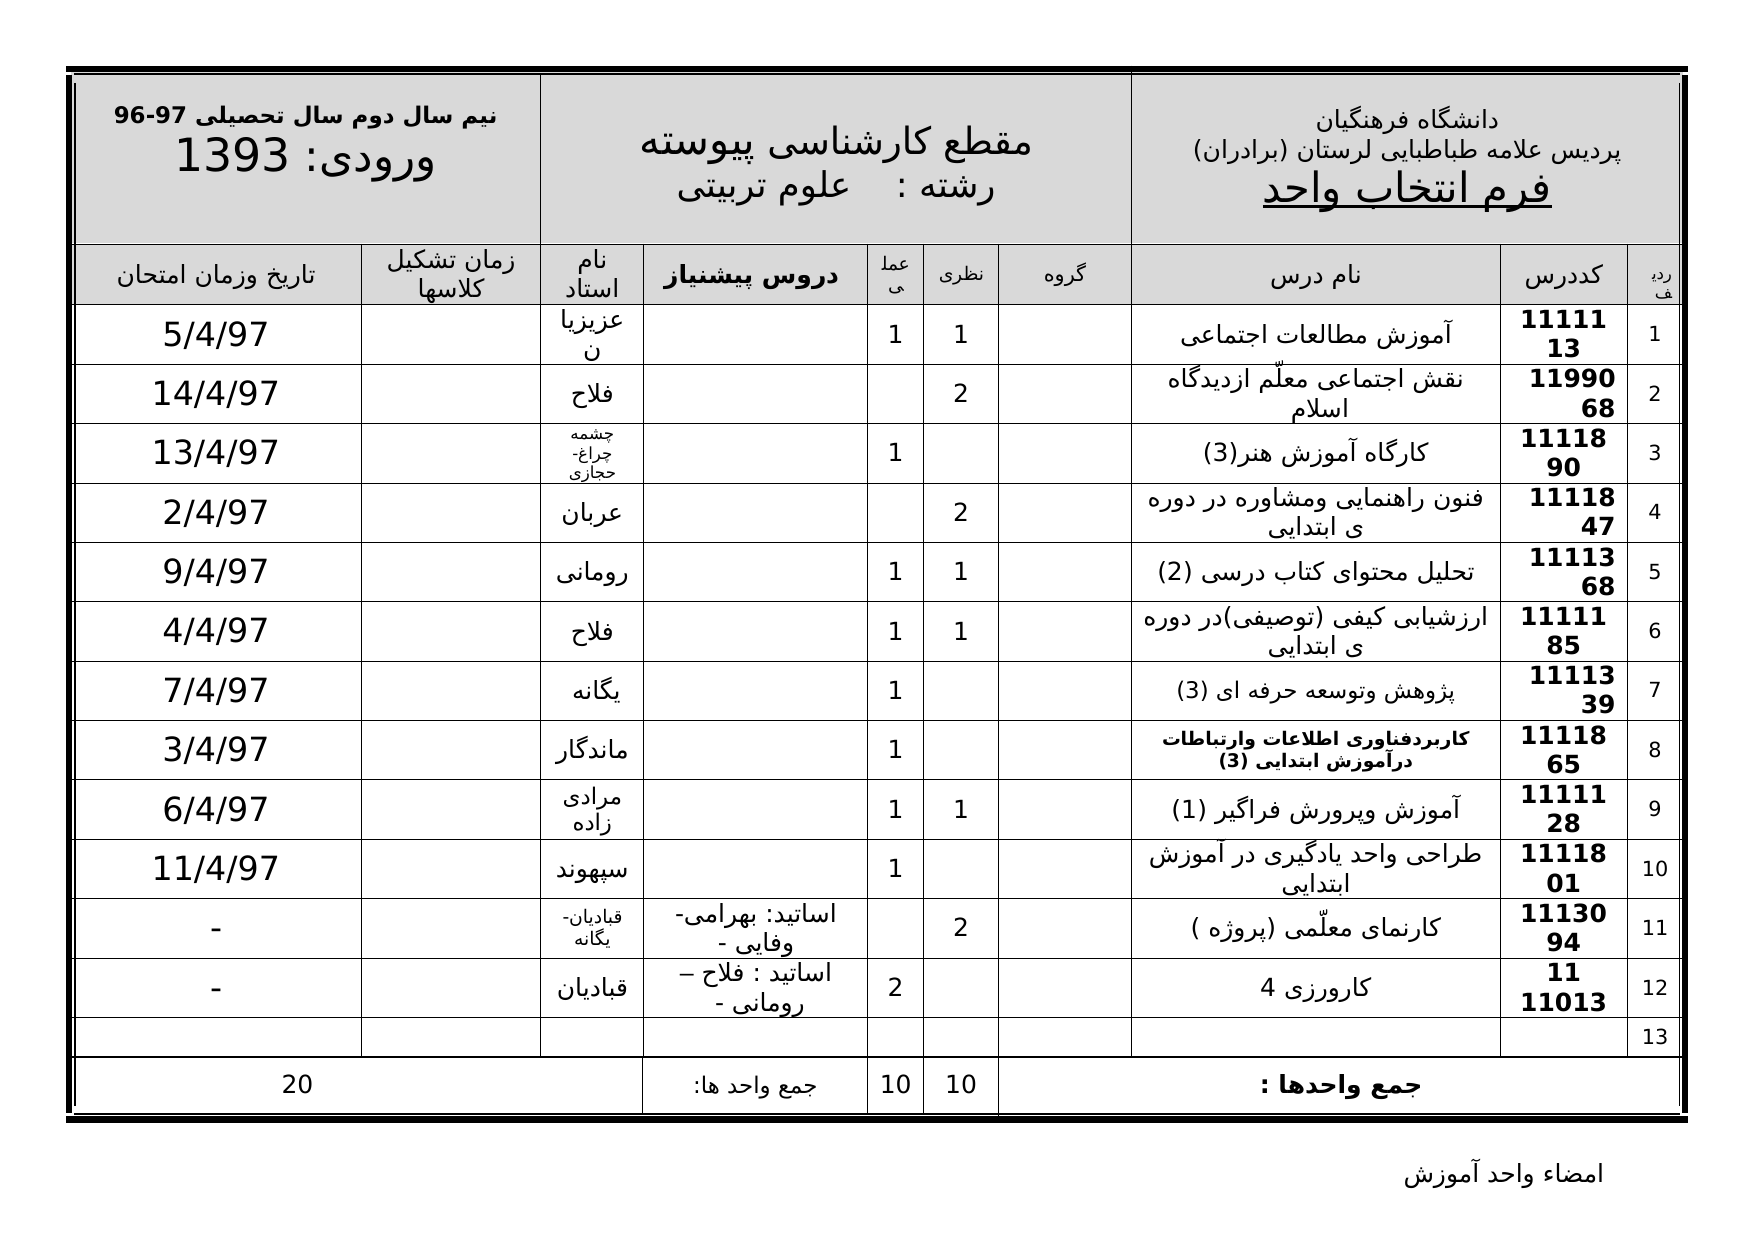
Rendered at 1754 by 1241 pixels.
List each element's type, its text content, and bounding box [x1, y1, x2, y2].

table_cell قبادیان-یگانه [541, 899, 643, 957]
table_cell [999, 602, 1131, 661]
table_cell 3 [1628, 424, 1679, 482]
table_cell 4/4/97 [76, 602, 361, 661]
table_cell 8 [1628, 721, 1679, 779]
table_cell 1111013 [1501, 959, 1627, 1017]
table_cell [868, 1018, 923, 1056]
table_cell کارنمای معلّمی (پروژه ) [1132, 899, 1500, 957]
table_cell [1132, 1018, 1500, 1056]
table_cell نقش اجتماعی معلّم ازدیدگاه اسلام [1132, 365, 1500, 423]
table_cell 13/4/97 [76, 424, 361, 482]
table_cell اساتید : فلاح – رومانی - [644, 959, 867, 1017]
table_cell کاربردفناوری اطلاعات وارتباطات درآموزش ابتدایی (3) [1132, 721, 1500, 779]
table_cell 10 [868, 1058, 923, 1113]
table_cell پژوهش وتوسعه حرفه ای (3) [1132, 662, 1500, 720]
table_cell 2 [868, 959, 923, 1017]
table_cell آموزش وپرورش فراگیر (1) [1132, 780, 1500, 839]
table_cell 2 [924, 365, 998, 423]
table_cell [362, 721, 540, 779]
table_cell 1111339 [1501, 662, 1627, 720]
table_cell 3/4/97 [76, 721, 361, 779]
table_cell [924, 1018, 998, 1056]
table_cell [362, 959, 540, 1017]
table_cell [76, 1018, 361, 1056]
table_cell 1111368 [1501, 543, 1627, 601]
table_cell کارورزی 4 [1132, 959, 1500, 1017]
table_cell [999, 780, 1131, 839]
table_cell 1 [924, 780, 998, 839]
table_cell [999, 662, 1131, 720]
table_cell 11/4/97 [76, 840, 361, 898]
table_cell 1 [1628, 305, 1679, 364]
table_cell [924, 424, 998, 482]
table_cell نام استاد [541, 245, 643, 304]
table_cell 9 [1628, 780, 1679, 839]
table_cell 1 [868, 662, 923, 720]
table_cell دروس پیشنیاز [644, 245, 867, 304]
table_cell فنون راهنمایی ومشاوره در دوره ی ابتدایی [1132, 484, 1500, 542]
table_cell [362, 365, 540, 423]
table_cell [868, 899, 923, 957]
table_cell [362, 1018, 540, 1056]
table_cell [644, 1018, 867, 1056]
table_cell [362, 484, 540, 542]
table_cell 13 [1628, 1018, 1679, 1056]
table_cell قبادیان [541, 959, 643, 1017]
table_cell 1111890 [1501, 424, 1627, 482]
table_cell [644, 424, 867, 482]
table_header نیم سال دوم سال تحصیلی 97-96 ورودی: 1393 [71, 72, 541, 243]
table_cell 9/4/97 [76, 543, 361, 601]
text امضاء واحد آموزش [150, 1159, 1604, 1188]
table_cell 12 [1628, 959, 1679, 1017]
table_cell [999, 959, 1131, 1017]
table_cell [999, 1018, 1131, 1056]
table_cell - [76, 899, 361, 957]
table_cell نام درس [1132, 245, 1500, 304]
table_cell ردیف [1628, 245, 1679, 304]
table_cell 1 [868, 602, 923, 661]
table_cell [644, 780, 867, 839]
table_cell 1199068 [1501, 365, 1627, 423]
table_cell [924, 959, 998, 1017]
table_cell [362, 543, 540, 601]
table_cell 14/4/97 [76, 365, 361, 423]
table_cell [868, 484, 923, 542]
table_cell [644, 543, 867, 601]
table_cell 1 [868, 543, 923, 601]
table_cell [999, 543, 1131, 601]
table_cell 1 [868, 305, 923, 364]
table_cell 1113094 [1501, 899, 1627, 957]
table_cell 6/4/97 [76, 780, 361, 839]
table_cell [868, 365, 923, 423]
table_cell 1 [868, 840, 923, 898]
table_cell 1 [924, 543, 998, 601]
table_cell - [76, 959, 361, 1017]
table_cell 20 [72, 1058, 642, 1113]
table_cell 1 [868, 780, 923, 839]
table_cell 1111113 [1501, 305, 1627, 364]
table_cell عملی [868, 245, 923, 304]
table_cell زمان تشکیل کلاسها [362, 245, 540, 304]
table_cell [362, 780, 540, 839]
table_cell کددرس [1501, 245, 1627, 304]
table_cell 1111185 [1501, 602, 1627, 661]
table_cell 7 [1628, 662, 1679, 720]
table_cell جمع واحدها : [999, 1058, 1682, 1113]
table_cell [362, 662, 540, 720]
table_cell فلاح [541, 602, 643, 661]
table_cell جمع واحد ها: [643, 1058, 867, 1113]
table_cell عزیزیان [541, 305, 643, 364]
table_cell تحلیل محتوای کتاب درسی (2) [1132, 543, 1500, 601]
table_cell 2/4/97 [76, 484, 361, 542]
table_cell 7/4/97 [76, 662, 361, 720]
table_cell [644, 662, 867, 720]
table_cell [999, 424, 1131, 482]
table_cell [924, 840, 998, 898]
table_cell 10 [924, 1058, 998, 1113]
table_cell آموزش مطالعات اجتماعی [1132, 305, 1500, 364]
table_cell [999, 721, 1131, 779]
table_cell گروه [999, 245, 1131, 304]
table_cell [999, 840, 1131, 898]
table_cell کارگاه آموزش هنر(3) [1132, 424, 1500, 482]
table_cell طراحی واحد یادگیری در آموزش ابتدایی [1132, 840, 1500, 898]
table_cell [541, 1018, 643, 1056]
table_cell [924, 662, 998, 720]
table_cell [924, 721, 998, 779]
table_cell 10 [1628, 840, 1679, 898]
table_cell [362, 899, 540, 957]
table_cell [999, 899, 1131, 957]
table_cell [999, 484, 1131, 542]
table_cell [362, 305, 540, 364]
table_cell 1111128 [1501, 780, 1627, 839]
table_cell نظری [924, 245, 998, 304]
table_cell [362, 424, 540, 482]
table_cell اساتید: بهرامی- وفایی - [644, 899, 867, 957]
table_cell [644, 721, 867, 779]
table_cell 5 [1628, 543, 1679, 601]
table_cell 5/4/97 [76, 305, 361, 364]
table_cell 1 [868, 721, 923, 779]
table_cell رومانی [541, 543, 643, 601]
table_cell [999, 365, 1131, 423]
table_cell [999, 305, 1131, 364]
table_cell عربان [541, 484, 643, 542]
table_cell [644, 305, 867, 364]
table_cell تاریخ وزمان امتحان [76, 245, 361, 304]
table_cell سپهوند [541, 840, 643, 898]
table_cell 2 [924, 484, 998, 542]
table_cell [644, 365, 867, 423]
table_cell 4 [1628, 484, 1679, 542]
table_cell فلاح [541, 365, 643, 423]
table_cell ماندگار [541, 721, 643, 779]
table_cell 2 [924, 899, 998, 957]
table_cell 1 [868, 424, 923, 482]
table_header مقطع کارشناسی پیوسته رشته : علوم تربیتی [541, 75, 1131, 243]
table_cell [644, 602, 867, 661]
table_cell [644, 484, 867, 542]
table_header دانشگاه فرهنگیان پردیس علامه طباطبایی لرستان (برادران) فرم انتخاب واحد [1132, 72, 1683, 243]
table_cell [1501, 1018, 1627, 1056]
table_cell 6 [1628, 602, 1679, 661]
table_cell ارزشیابی کیفی (توصیفی)در دوره ی ابتدایی [1132, 602, 1500, 661]
table_cell مرادی زاده [541, 780, 643, 839]
table_cell 1111801 [1501, 840, 1627, 898]
table_cell [362, 602, 540, 661]
table_cell 1 [924, 305, 998, 364]
table_cell یگانه [541, 662, 643, 720]
table_cell 1111865 [1501, 721, 1627, 779]
table_cell 2 [1628, 365, 1679, 423]
table_cell [644, 840, 867, 898]
table_cell [362, 840, 540, 898]
table_cell چشمه چراغ-حجازی [541, 424, 643, 482]
table_cell 1 [924, 602, 998, 661]
table_cell 1111847 [1501, 484, 1627, 542]
table_cell 11 [1628, 899, 1679, 957]
